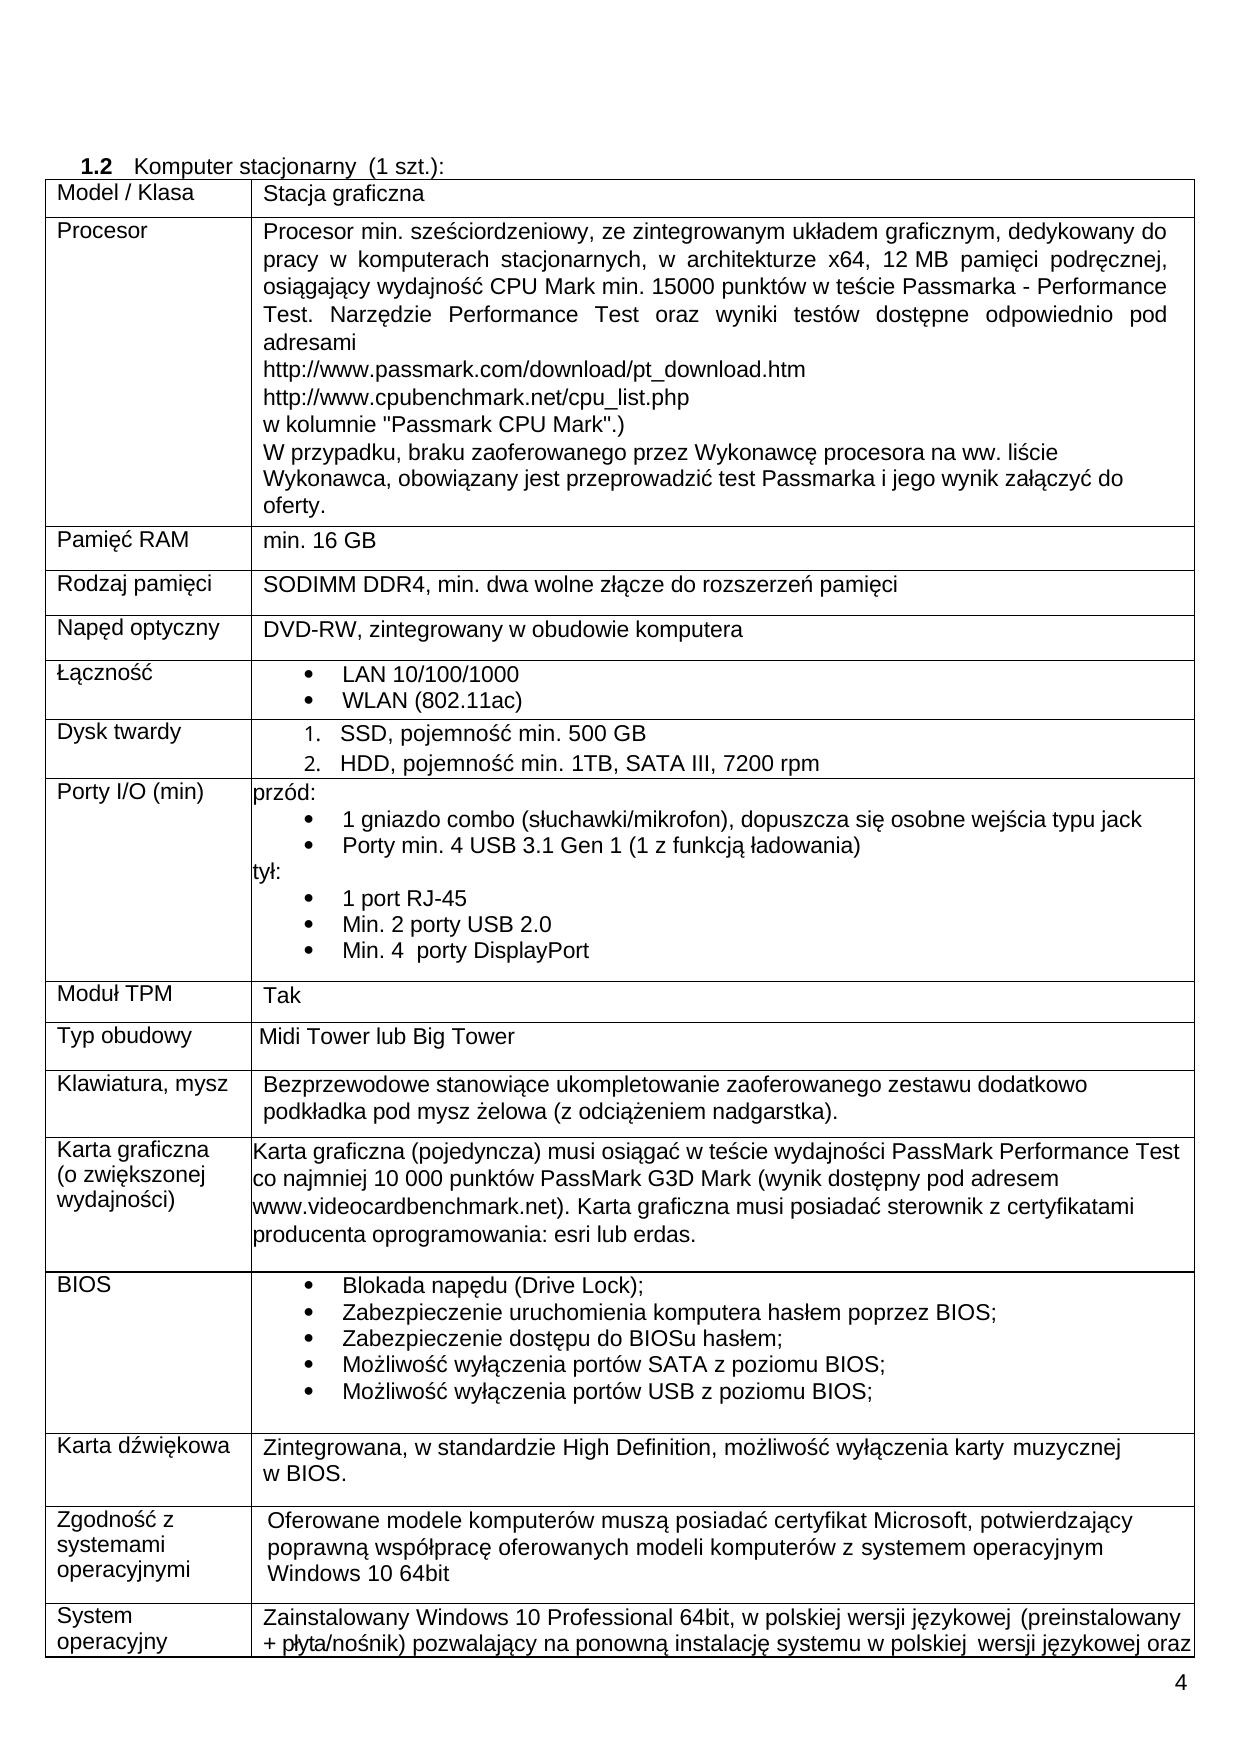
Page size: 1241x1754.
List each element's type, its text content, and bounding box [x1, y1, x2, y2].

table_cell min. 16 GB [252, 527, 1194, 570]
table_cell Napęd optyczny [46, 616, 251, 659]
table_cell Tak [252, 982, 1194, 1022]
table_cell SSD, pojemność min. 500 GB HDD, pojemność min. 1TB, SATA III, 7200 rpm [252, 720, 1194, 778]
table_cell Bezprzewodowe stanowiące ukompletowanie zaoferowanego zestawu dodatkowo podkładka pod mysz żelowa (z odciążeniem nadgarstka). [252, 1071, 1194, 1137]
table_cell Łączność [46, 661, 251, 718]
table_cell System operacyjny [46, 1604, 251, 1656]
table_header Model / Klasa [46, 180, 251, 217]
table_cell LAN 10/100/1000 WLAN (802.11ac) [252, 661, 1194, 718]
table_cell Karta dźwiękowa [46, 1434, 251, 1506]
table_cell Zgodność z systemami operacyjnymi [46, 1507, 251, 1603]
table_cell Rodzaj pamięci [46, 571, 251, 615]
table_cell Karta graficzna (pojedyncza) musi osiągać w teście wydajności PassMark Performance Test co najmniej 10 000 punktów PassMark G3D Mark (wynik dostępny pod adresem www.videocardbenchmark.net). Karta graficzna musi posiadać sterownik z certyfikatami producenta oprogramowania: esri lub erdas. [252, 1138, 1194, 1271]
subtitle Komputer stacjonarny (1 szt.): [80, 153, 1187, 179]
table_cell Zintegrowana, w standardzie High Definition, możliwość wyłączenia karty muzycznej w BIOS. [252, 1434, 1194, 1506]
table_cell Midi Tower lub Big Tower [252, 1023, 1194, 1070]
table_cell Pamięć RAM [46, 527, 251, 570]
table_cell Karta graficzna (o zwiększonej wydajności) [46, 1138, 251, 1271]
table_cell Blokada napędu (Drive Lock); Zabezpieczenie uruchomienia komputera hasłem poprzez BIOS; Zabezpieczenie dostępu do BIOSu hasłem; Możliwość wyłączenia portów SATA z poziomu BIOS; Możliwość wyłączenia portów USB z poziomu BIOS; [252, 1273, 1194, 1433]
table_header Stacja graficzna [252, 180, 1194, 217]
table_cell Moduł TPM [46, 982, 251, 1022]
table_cell Oferowane modele komputerów muszą posiadać certyfikat Microsoft, potwierdzający poprawną współpracę oferowanych modeli komputerów z systemem operacyjnym Windows 10 64bit [252, 1507, 1194, 1603]
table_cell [252, 1604, 1194, 1656]
table_cell przód: 1 gniazdo combo (słuchawki/mikrofon), dopuszcza się osobne wejścia typu jack Porty min. 4 USB 3.1 Gen 1 (1 z funkcją ładowania) tył: 1 port RJ-45 Min. 2 porty USB 2.0 Min. 4 porty DisplayPort [252, 779, 1194, 981]
table_cell BIOS [46, 1273, 251, 1433]
table_cell DVD-RW, zintegrowany w obudowie komputera [252, 616, 1194, 659]
table_cell Procesor [46, 218, 251, 526]
table_cell Dysk twardy [46, 720, 251, 778]
table_cell Klawiatura, mysz [46, 1071, 251, 1137]
table_cell Porty I/O (min) [46, 779, 251, 981]
table_cell Typ obudowy [46, 1023, 251, 1070]
table_cell Procesor min. sześciordzeniowy, ze zintegrowanym układem graficznym, dedykowany do pracy w komputerach stacjonarnych, w architekturze x64, 12 MB pamięci podręcznej, osiągający wydajność CPU Mark min. 15000 punktów w teście Passmarka - Performance Test. Narzędzie Performance Test oraz wyniki testów dostępne odpowiednio pod adresami http://www.passmark.com/download/pt_download.htm http://www.cpubenchmark.net/cpu_list.php w kolumnie "Passmark CPU Mark".) W przypadku, braku zaoferowanego przez Wykonawcę procesora na ww. liście Wykonawca, obowiązany jest przeprowadzić test Passmarka i jego wynik załączyć do oferty. [252, 218, 1194, 526]
table_cell SODIMM DDR4, min. dwa wolne złącze do rozszerzeń pamięci [252, 571, 1194, 615]
